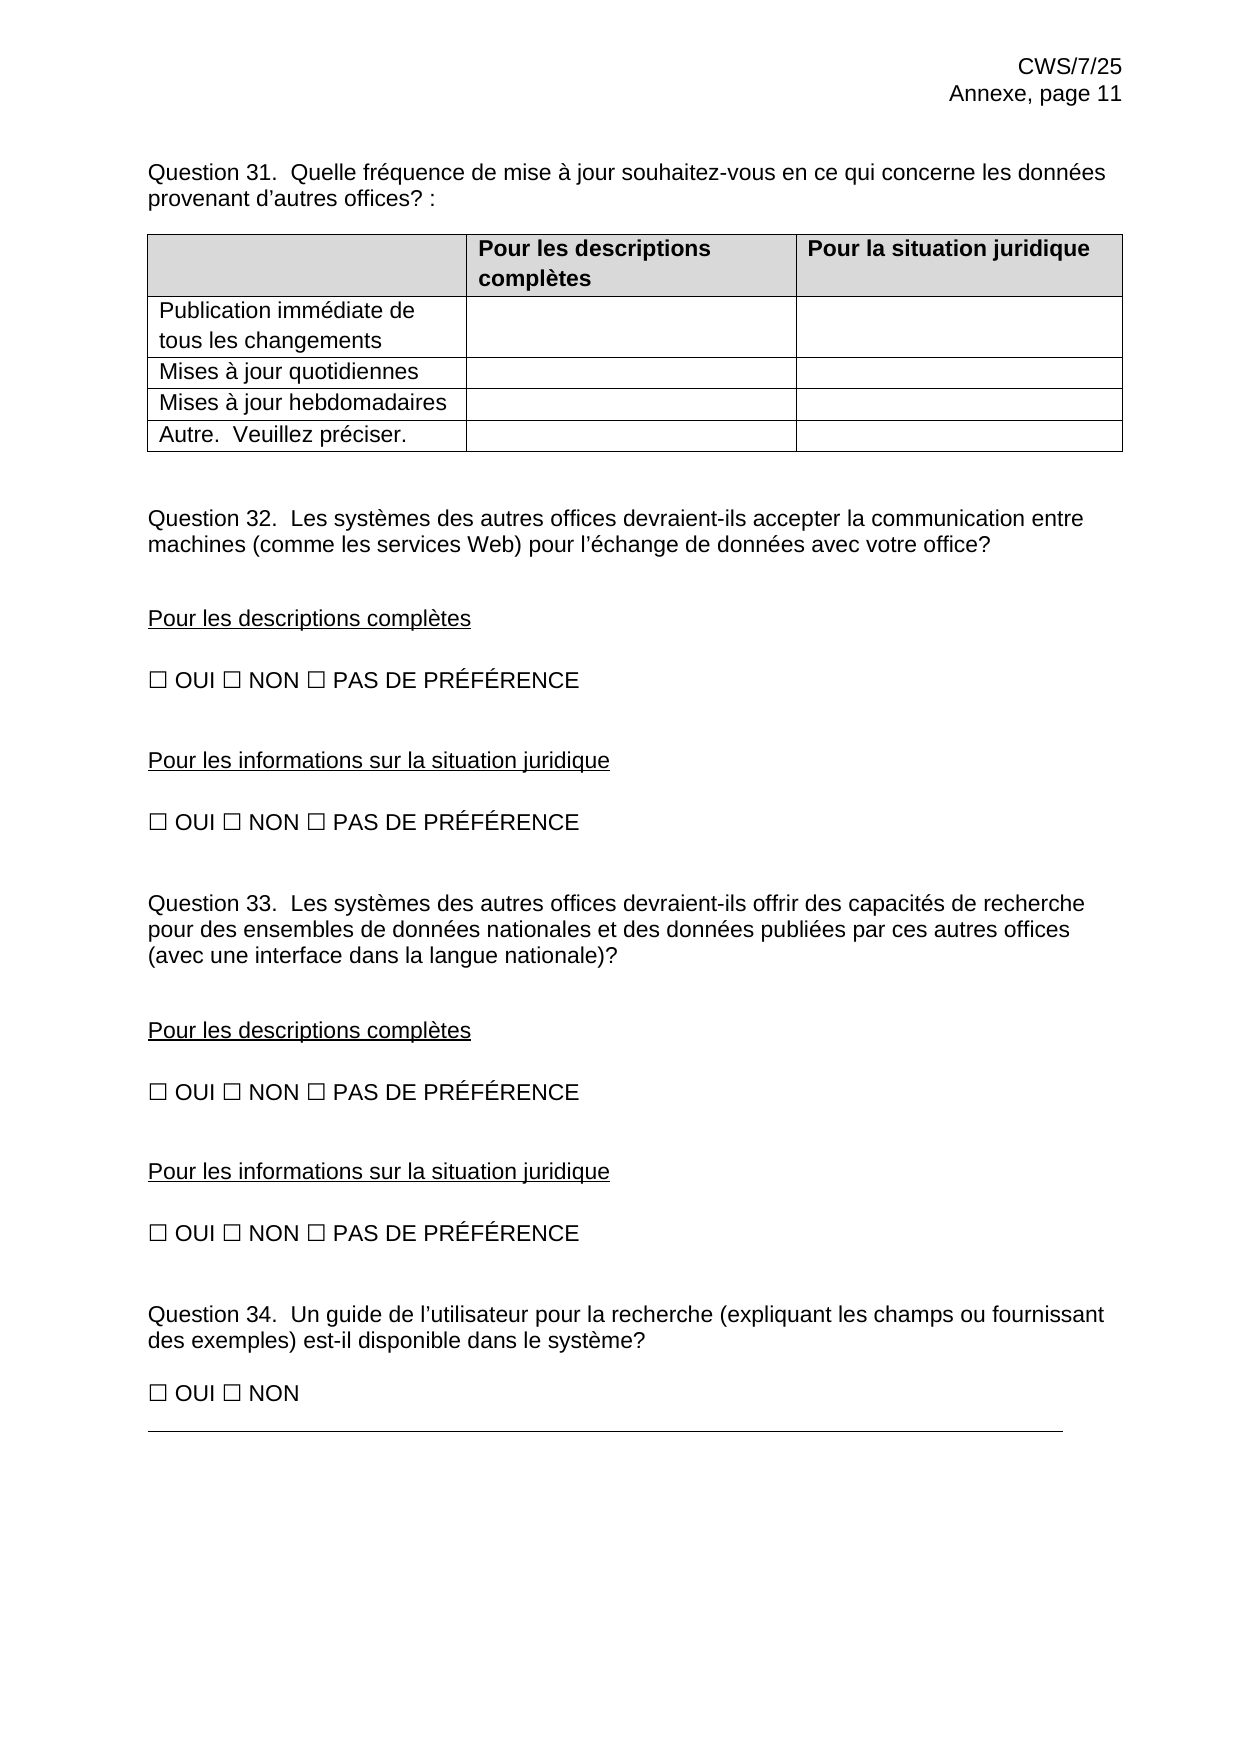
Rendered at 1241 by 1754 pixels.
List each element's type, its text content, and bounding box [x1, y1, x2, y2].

table_cell Autre. Veuillez préciser. [148, 421, 466, 451]
table_cell [797, 421, 1122, 451]
subtitle Pour les informations sur la situation juridique [148, 747, 1122, 773]
subtitle Pour les informations sur la situation juridique [148, 1158, 1122, 1184]
text OUI NON [148, 1377, 1122, 1408]
table_cell Publication immédiate de tous les changements [148, 297, 466, 357]
table_cell [467, 389, 796, 419]
subtitle Pour les descriptions complètes [148, 1017, 1122, 1043]
table_header [148, 235, 466, 296]
list Question 34. Un guide de l’utilisateur pour la recherche (expliquant les champs ou fournissant des exemples) est-il disponible dans le système? [148, 1301, 1122, 1354]
table_cell Mises à jour quotidiennes [148, 358, 466, 388]
table_cell [467, 421, 796, 451]
list Question 31. Quelle fréquence de mise à jour souhaitez-vous en ce qui concerne les données provenant d’autres offices? : [148, 158, 1122, 211]
list Question 33. Les systèmes des autres offices devraient-ils offrir des capacités de recherche pour des ensembles de données nationales et des données publiées par ces autres offices (avec une interface dans la langue nationale)? [148, 890, 1122, 969]
table_header Pour la situation juridique [797, 235, 1122, 296]
text OUI NON PAS DE PRÉFÉRENCE [148, 1076, 1122, 1107]
subtitle Pour les descriptions complètes [148, 605, 1122, 632]
table_cell [467, 297, 796, 357]
table_header Pour les descriptions complètes [467, 235, 796, 296]
table_cell [797, 389, 1122, 419]
table_cell [797, 358, 1122, 388]
table_cell Mises à jour hebdomadaires [148, 389, 466, 419]
text OUI NON PAS DE PRÉFÉRENCE [148, 1217, 1122, 1248]
table_cell [467, 358, 796, 388]
text OUI NON PAS DE PRÉFÉRENCE [148, 664, 1122, 695]
list Question 32. Les systèmes des autres offices devraient-ils accepter la communication entre machines (comme les services Web) pour l’échange de données avec votre office? [148, 504, 1122, 557]
text OUI NON PAS DE PRÉFÉRENCE [148, 806, 1122, 837]
table_cell [797, 297, 1122, 357]
